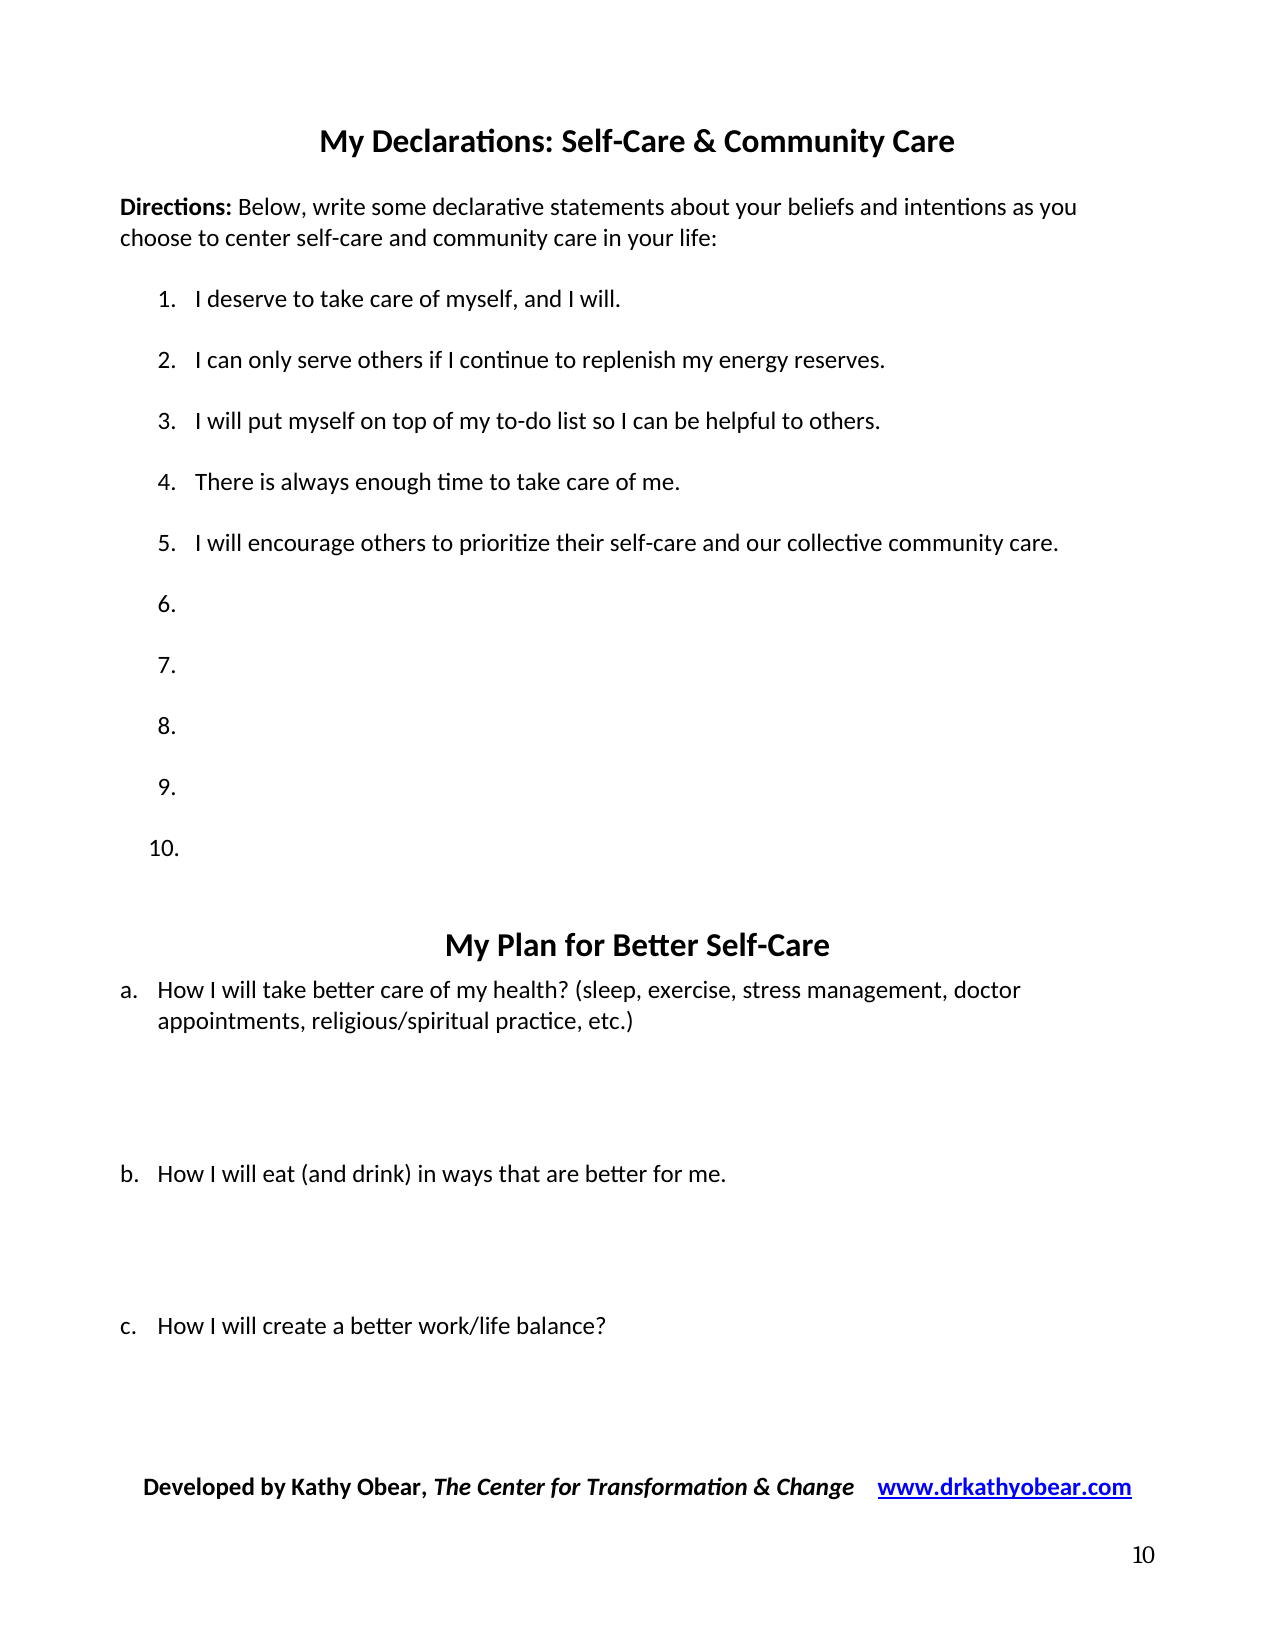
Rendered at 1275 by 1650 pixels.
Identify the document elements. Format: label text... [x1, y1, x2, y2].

list I will put myself on top of my to-do list so I can be helpful to others. [157, 405, 1155, 435]
text b. How I will eat (and drink) in ways that are better for me. [120, 1158, 1155, 1188]
list There is always enough time to take care of me. [157, 466, 1155, 496]
text Directions: Below, write some declarative statements about your beliefs and intentions as you choose to center self-care and community care in your life: [120, 191, 1155, 252]
list I can only serve others if I continue to replenish my energy reserves. [157, 344, 1155, 374]
text c. How I will create a better work/life balance? [120, 1310, 1155, 1341]
text Developed by Kathy Obear, The Center for Transformation & Change www.drkathyobear.com [120, 1471, 1155, 1501]
text My Plan for Better Self-Care [120, 924, 1155, 964]
text a. How I will take better care of my health? (sleep, exercise, stress management, doctor appointments, religious/spiritual practice, etc.) [120, 975, 1155, 1036]
text My Declarations: Self-Care & Community Care [120, 120, 1155, 161]
list I deserve to take care of myself, and I will. [157, 283, 1155, 313]
list I will encourage others to prioritize their self-care and our collective community care. [157, 527, 1155, 557]
